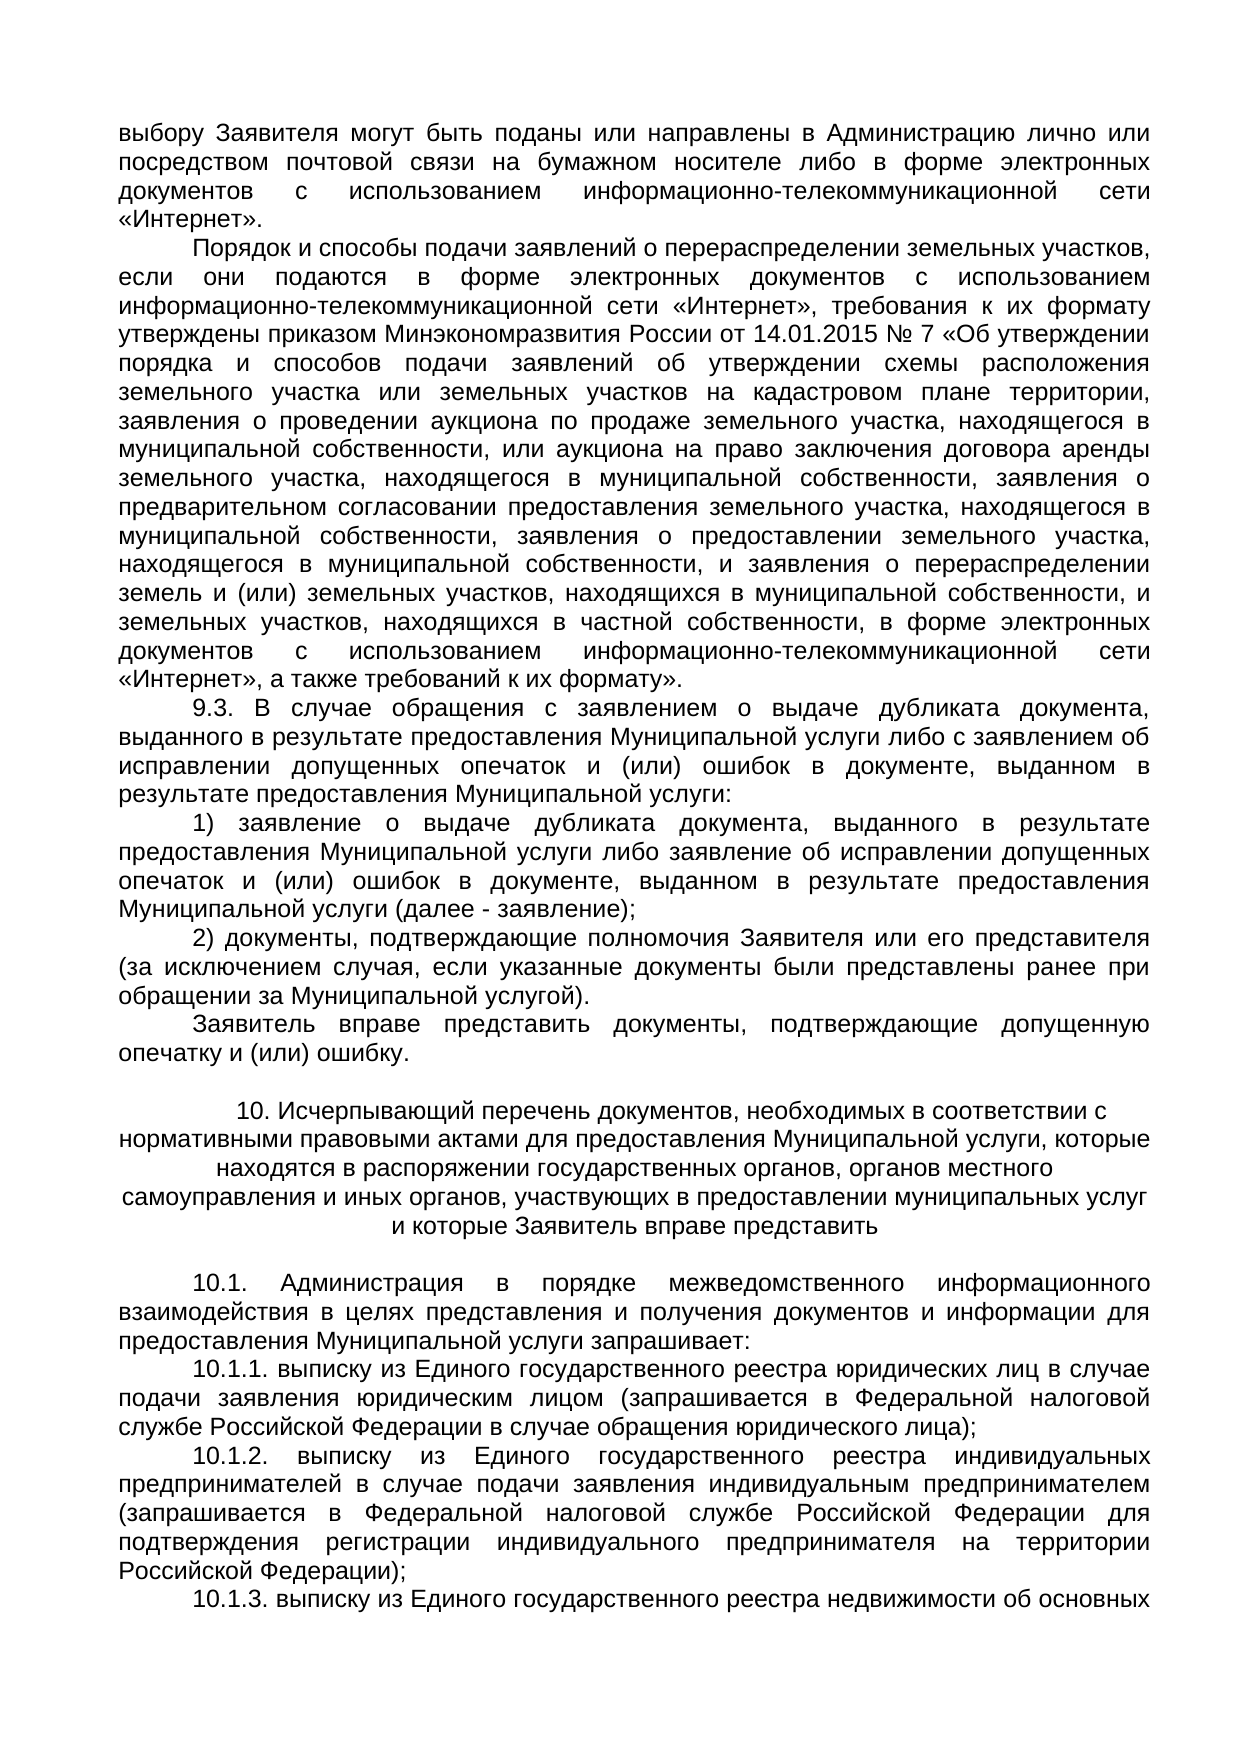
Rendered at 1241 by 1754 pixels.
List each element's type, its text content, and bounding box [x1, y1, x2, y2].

text 2) документы, подтверждающие полномочия Заявителя или его представителя (за исключением случая, если указанные документы были представлены ранее при обращении за Муниципальной услугой). [118, 923, 1152, 1009]
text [118, 118, 1152, 233]
text 1) заявление о выдаче дубликата документа, выданного в результате предоставления Муниципальной услуги либо заявление об исправлении допущенных опечаток и (или) ошибок в документе, выданном в результате предоставления Муниципальной услуги (далее - заявление); [118, 808, 1152, 923]
text Порядок и способы подачи заявлений о перераспределении земельных участков, если они подаются в форме электронных документов с использованием информационно-телекоммуникационной сети «Интернет», требования к их формату утверждены приказом Минэкономразвития России от 14.01.2015 № 7 «Об утверждении порядка и способов подачи заявлений об утверждении схемы расположения земельного участка или земельных участков на кадастровом плане территории, заявления о проведении аукциона по продаже земельного участка, находящегося в муниципальной собственности, или аукциона на право заключения договора аренды земельного участка, находящегося в муниципальной собственности, заявления о предварительном согласовании предоставления земельного участка, находящегося в муниципальной собственности, заявления о предоставлении земельного участка, находящегося в муниципальной собственности, и заявления о перераспределении земель и (или) земельных участков, находящихся в муниципальной собственности, и земельных участков, находящихся в частной собственности, в форме электронных документов с использованием информационно-телекоммуникационной сети «Интернет», а также требований к их формату». [118, 233, 1152, 693]
text Заявитель вправе представить документы, подтверждающие допущенную опечатку и (или) ошибку. [118, 1009, 1152, 1067]
text 9.3. В случае обращения с заявлением о выдаче дубликата документа, выданного в результате предоставления Муниципальной услуги либо с заявлением об исправлении допущенных опечаток и (или) ошибок в документе, выданном в результате предоставления Муниципальной услуги: [118, 693, 1152, 808]
text 10.1.1. выписку из Единого государственного реестра юридических лиц в случае подачи заявления юридическим лицом (запрашивается в Федеральной налоговой службе Российской Федерации в случае обращения юридического лица); [118, 1354, 1152, 1441]
text 10.1. Администрация в порядке межведомственного информационного взаимодействия в целях представления и получения документов и информации для предоставления Муниципальной услуги запрашивает: [118, 1268, 1152, 1354]
text 10. Исчерпывающий перечень документов, необходимых в соответствии с нормативными правовыми актами для предоставления Муниципальной услуги, которые находятся в распоряжении государственных органов, органов местного самоуправления и иных органов, участвующих в предоставлении муниципальных услуг и которые Заявитель вправе представить [118, 1096, 1152, 1239]
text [118, 1584, 1152, 1613]
text 10.1.2. выписку из Единого государственного реестра индивидуальных предпринимателей в случае подачи заявления индивидуальным предпринимателем (запрашивается в Федеральной налоговой службе Российской Федерации для подтверждения регистрации индивидуального предпринимателя на территории Российской Федерации); [118, 1441, 1152, 1584]
